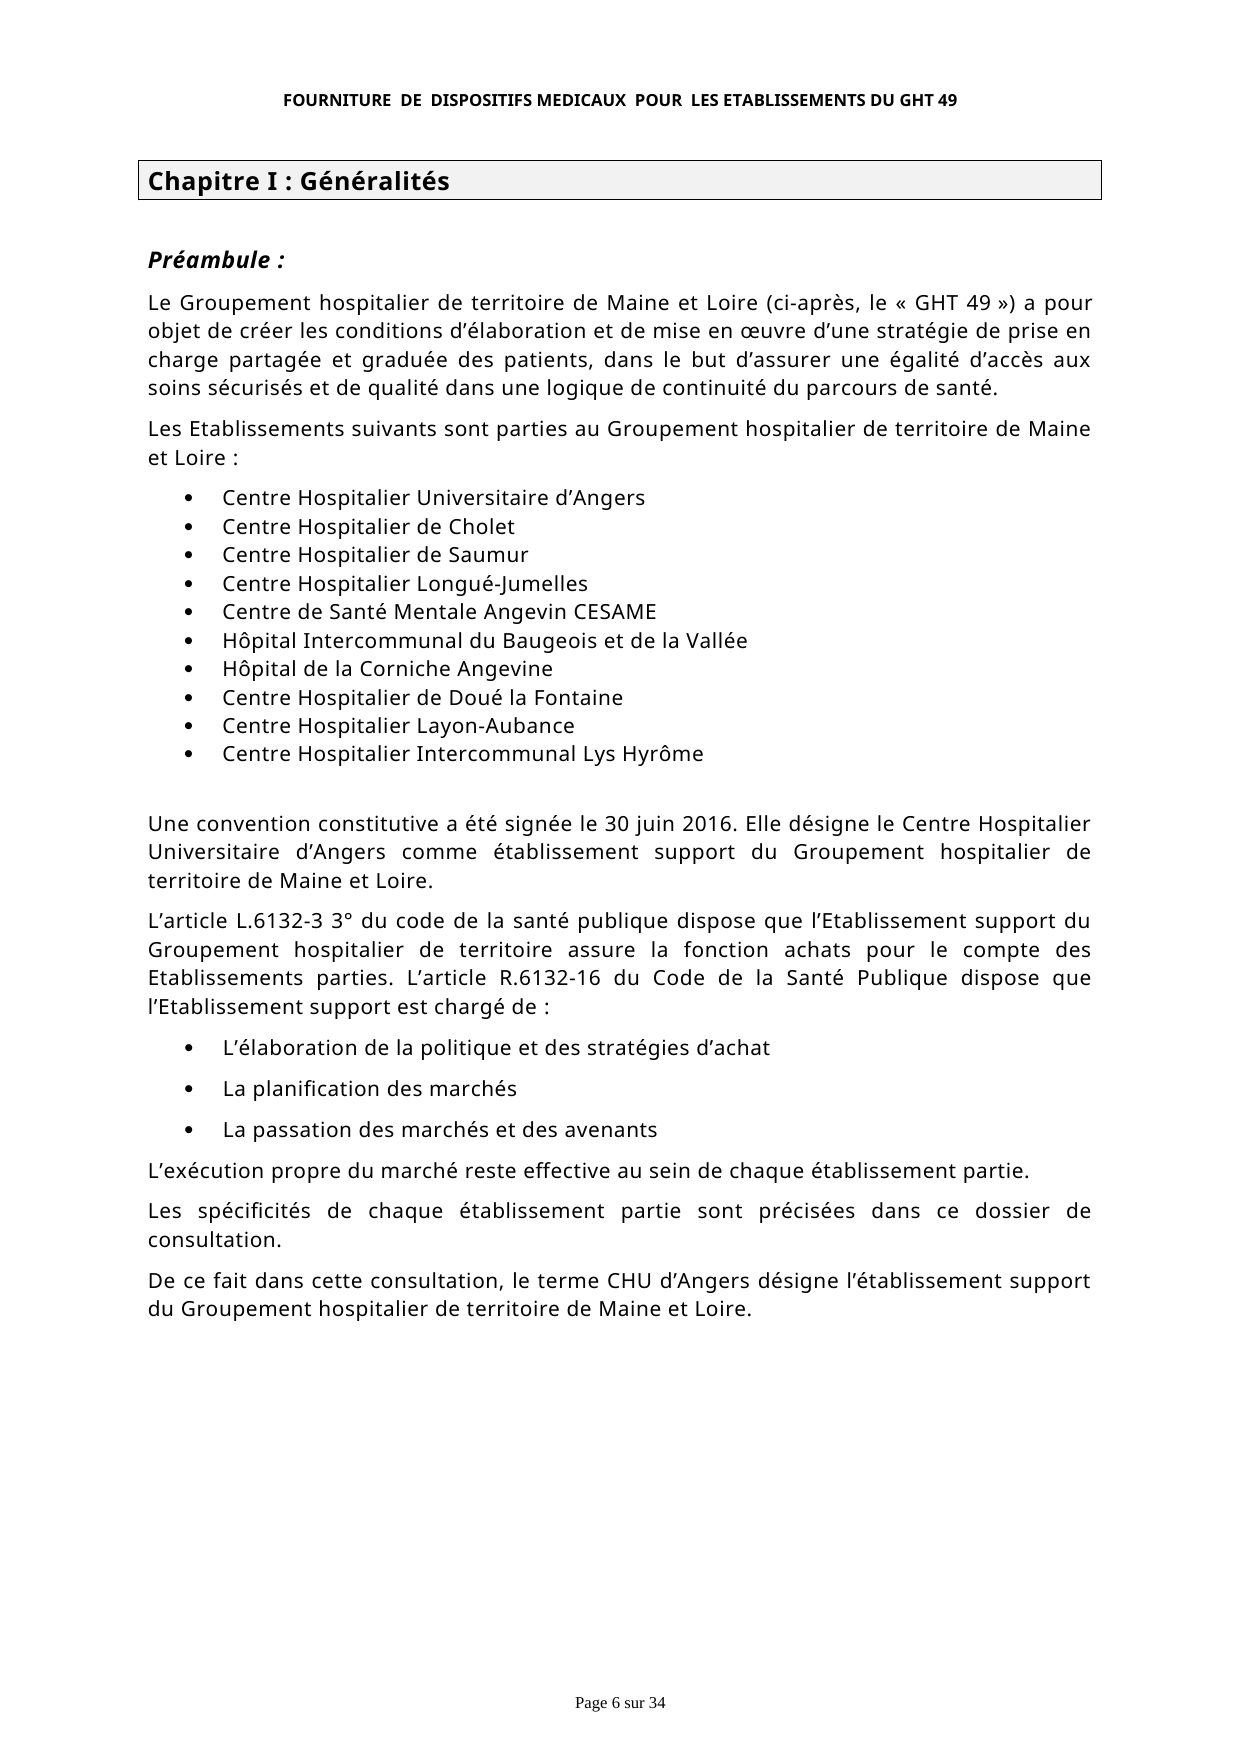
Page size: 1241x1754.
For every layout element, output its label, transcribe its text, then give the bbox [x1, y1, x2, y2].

text Le Groupement hospitalier de territoire de Maine et Loire (ci-après, le « GHT 49 ») a pour objet de créer les conditions d’élaboration et de mise en œuvre d’une stratégie de prise en charge partagée et graduée des patients, dans le but d’assurer une égalité d’accès aux soins sécurisés et de qualité dans une logique de continuité du parcours de santé. [148, 288, 1093, 402]
list Centre Hospitalier Longué-Jumelles [185, 569, 1093, 597]
text Les Etablissements suivants sont parties au Groupement hospitalier de territoire de Maine et Loire : [148, 414, 1093, 471]
text Les spécificités de chaque établissement partie sont précisées dans ce dossier de consultation. [148, 1197, 1093, 1253]
text L’exécution propre du marché reste effective au sein de chaque établissement partie. [148, 1156, 1093, 1184]
text L’article L.6132-3 3° du code de la santé publique dispose que l’Etablissement support du Groupement hospitalier de territoire assure la fonction achats pour le compte des Etablissements parties. L’article R.6132-16 du Code de la Santé Publique dispose que l’Etablissement support est chargé de : [148, 907, 1093, 1020]
list Hôpital de la Corniche Angevine [185, 654, 1093, 683]
list Centre Hospitalier de Doué la Fontaine [185, 683, 1093, 711]
text Chapitre I : Généralités [139, 161, 1101, 199]
list La passation des marchés et des avenants [185, 1115, 1093, 1143]
list Centre Hospitalier Intercommunal Lys Hyrôme [185, 739, 1093, 768]
list Centre Hospitalier Layon-Aubance [185, 711, 1093, 739]
list Centre Hospitalier Universitaire d’Angers [185, 483, 1093, 512]
list Centre Hospitalier de Cholet [185, 512, 1093, 540]
list Centre de Santé Mentale Angevin CESAME [185, 597, 1093, 626]
text De ce fait dans cette consultation, le terme CHU d’Angers désigne l’établissement support du Groupement hospitalier de territoire de Maine et Loire. [148, 1266, 1093, 1323]
list Centre Hospitalier de Saumur [185, 540, 1093, 569]
text Une convention constitutive a été signée le 30 juin 2016. Elle désigne le Centre Hospitalier Universitaire d’Angers comme établissement support du Groupement hospitalier de territoire de Maine et Loire. [148, 809, 1093, 894]
list Hôpital Intercommunal du Baugeois et de la Vallée [185, 626, 1093, 654]
list La planification des marchés [185, 1074, 1093, 1102]
list L’élaboration de la politique et des stratégies d’achat [185, 1033, 1093, 1061]
text Préambule : [148, 244, 1093, 275]
